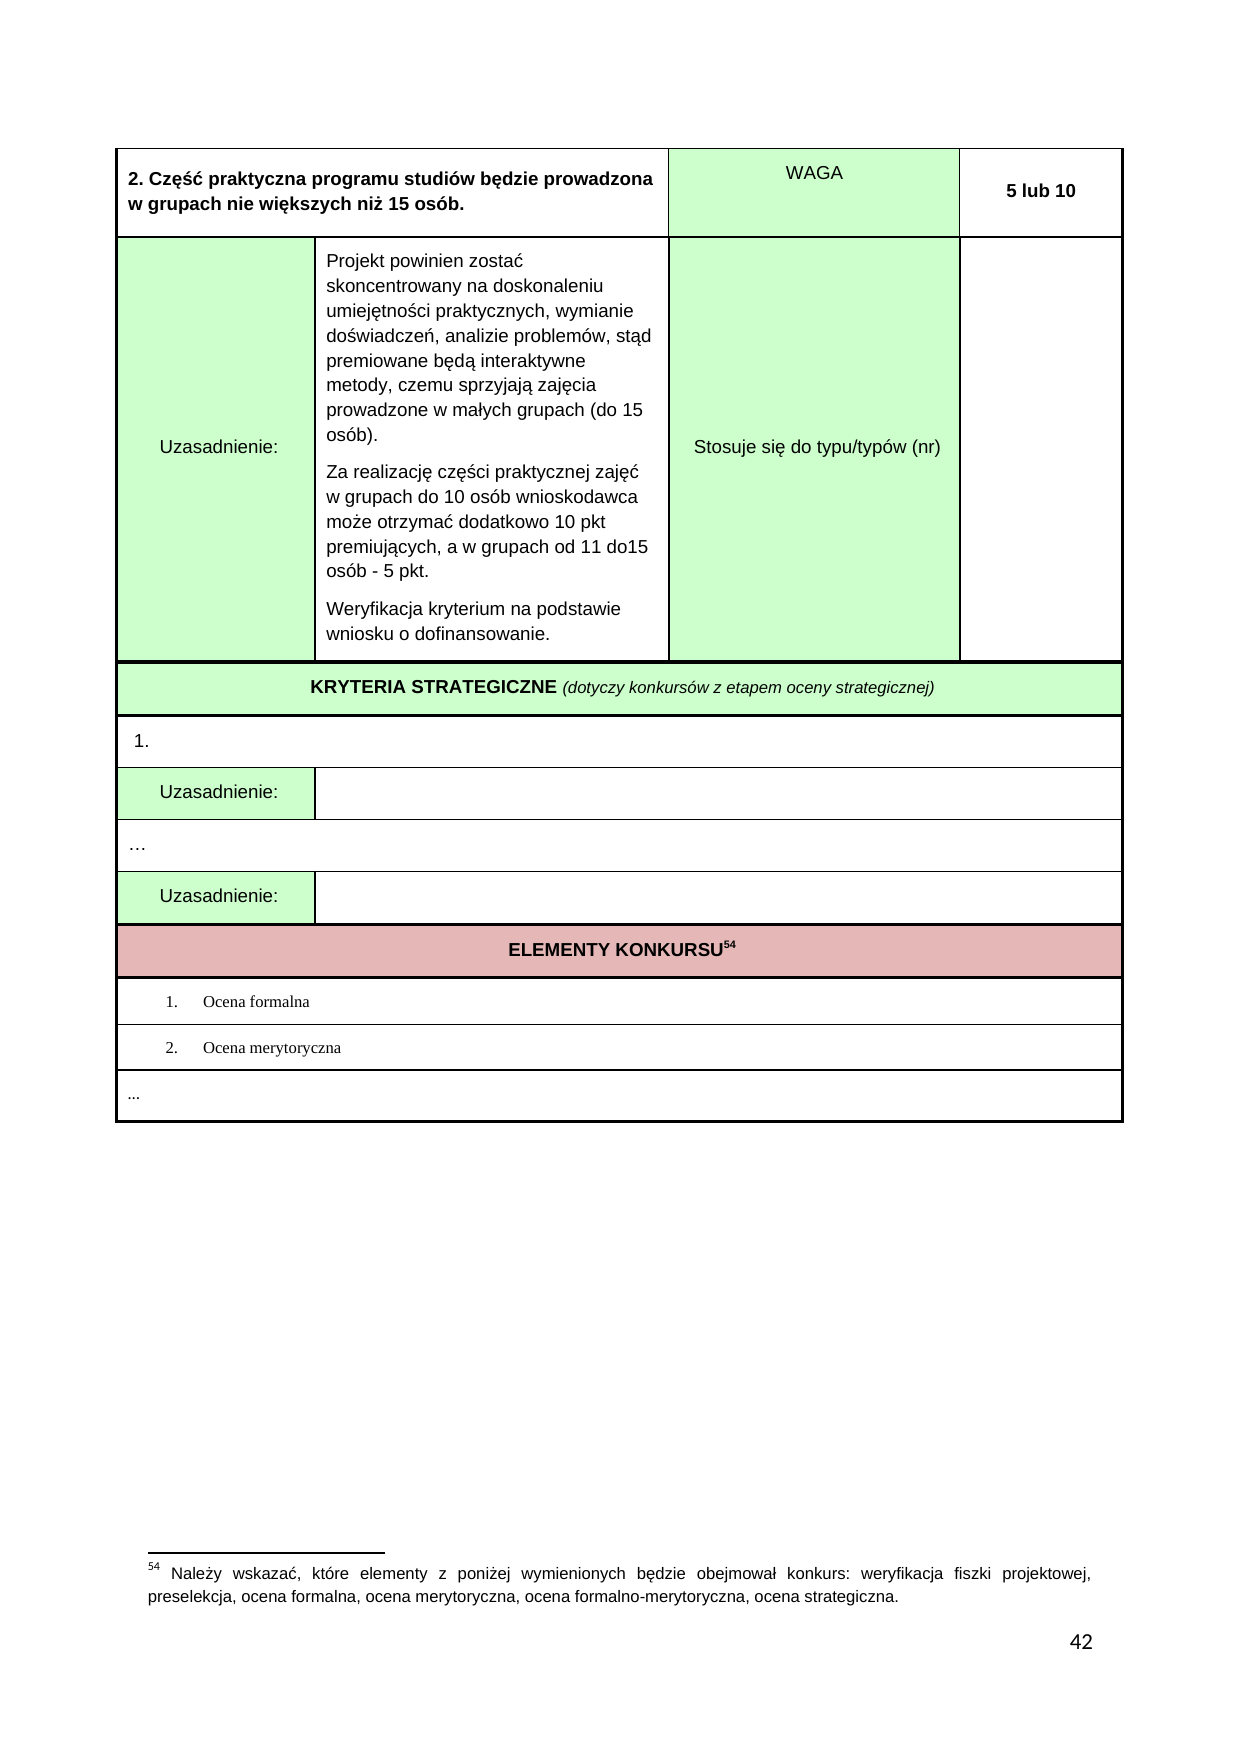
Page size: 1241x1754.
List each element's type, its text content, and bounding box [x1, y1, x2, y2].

table_cell Uzasadnienie: [118, 238, 314, 660]
table_cell Uzasadnienie: [118, 872, 314, 923]
table_cell 2. Część praktyczna programu studiów będzie prowadzona w grupach nie większych niż 15 osób. [118, 149, 668, 236]
table_cell 5 lub 10 [960, 149, 1121, 236]
table_cell KRYTERIA STRATEGICZNE (dotyczy konkursów z etapem oceny strategicznej) [118, 664, 1121, 714]
table_cell … [118, 1071, 1121, 1120]
table_cell [316, 872, 1121, 923]
table_cell Uzasadnienie: [118, 768, 314, 819]
table_cell Stosuje się do typu/typów (nr) [670, 238, 959, 660]
table_cell Ocena merytoryczna [118, 1025, 1121, 1069]
table_cell [118, 717, 1121, 767]
table_cell WAGA [669, 149, 959, 236]
table_cell ELEMENTY KONKURSU [118, 926, 1121, 976]
table_cell [961, 238, 1121, 660]
table_cell Projekt powinien zostać skoncentrowany na doskonaleniu umiejętności praktycznych, wymianie doświadczeń, analizie problemów, stąd premiowane będą interaktywne metody, czemu sprzyjają zajęcia prowadzone w małych grupach (do 15 osób). Za realizację części praktycznej zajęć w grupach do 10 osób wnioskodawca może otrzymać dodatkowo 10 pkt premiujących, a w grupach od 11 do15 osób - 5 pkt. Weryfikacja kryterium na podstawie wniosku o dofinansowanie. [316, 238, 668, 660]
table_cell … [118, 820, 1121, 871]
table_cell Ocena formalna [118, 979, 1121, 1023]
table_cell [316, 768, 1121, 819]
